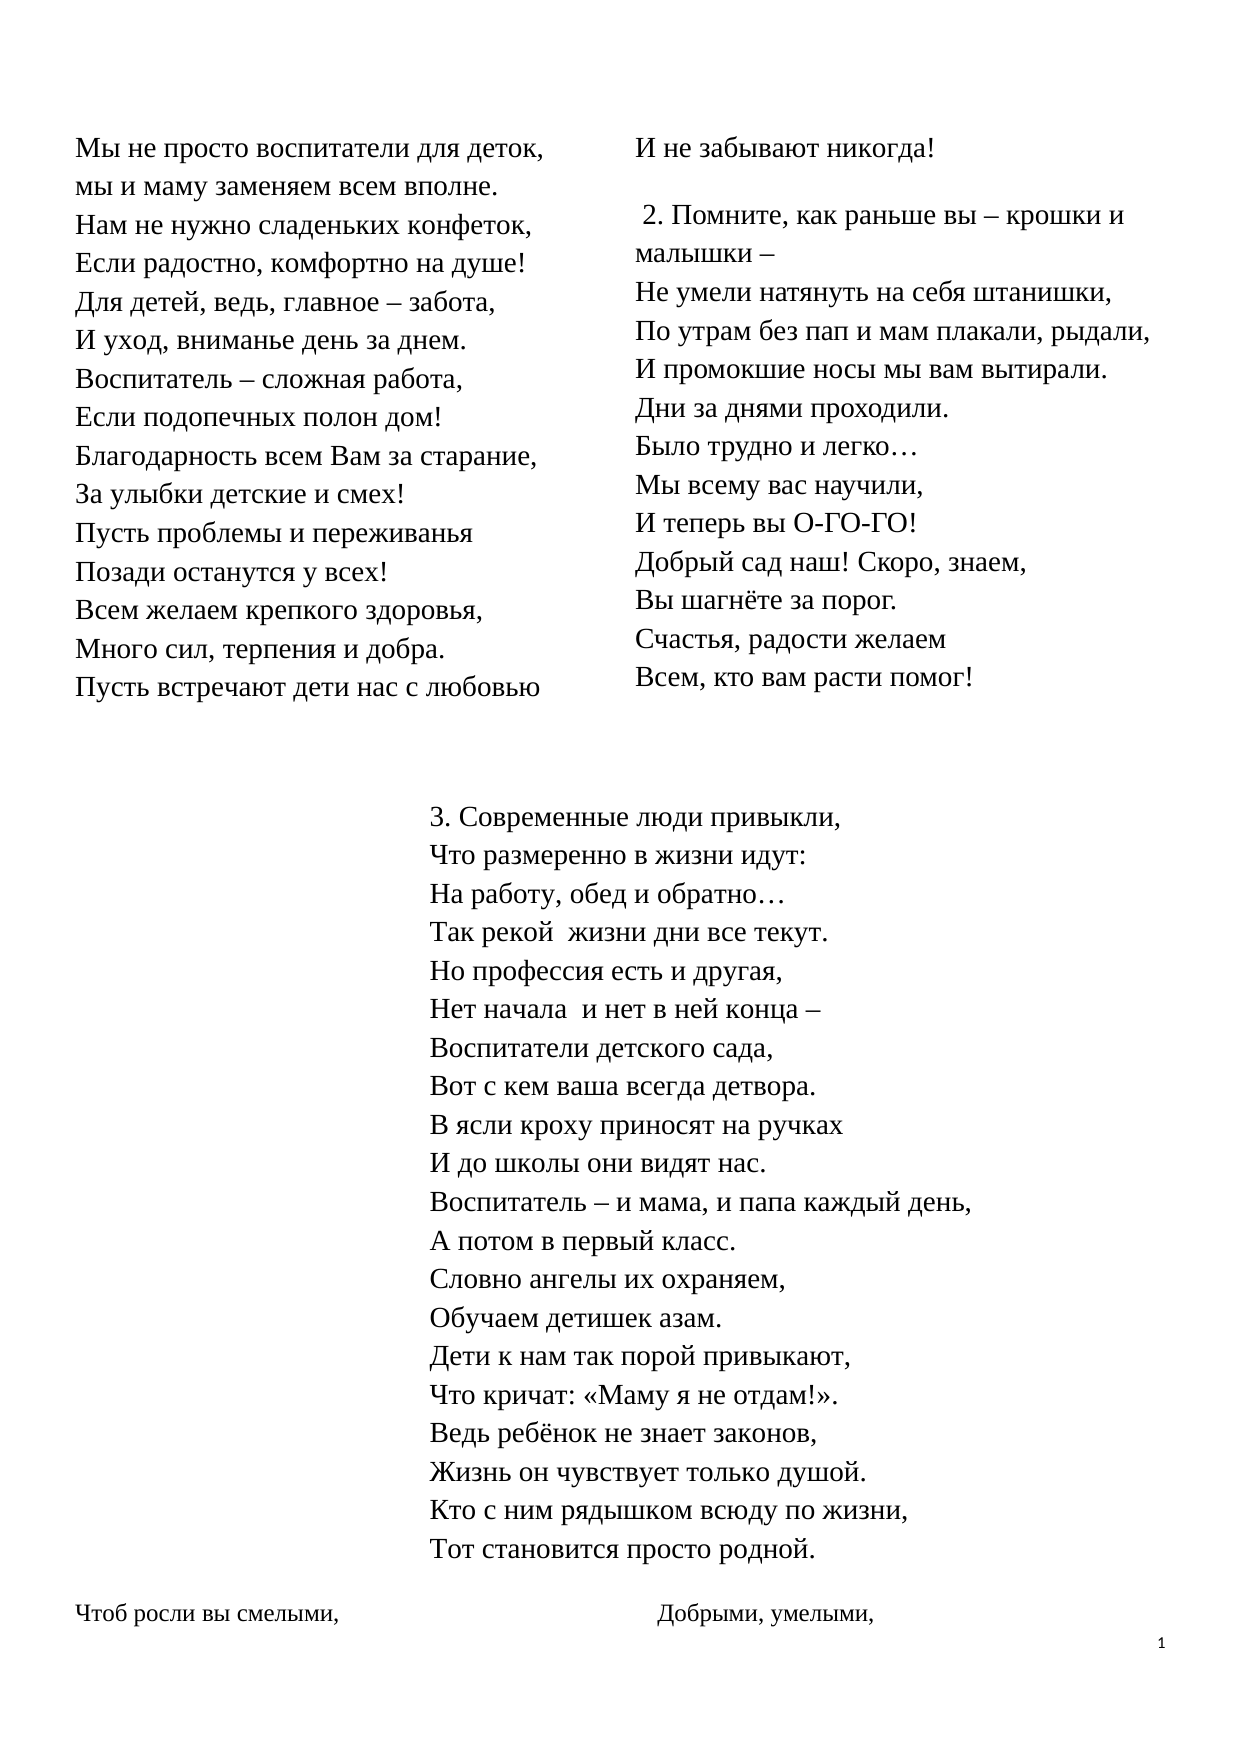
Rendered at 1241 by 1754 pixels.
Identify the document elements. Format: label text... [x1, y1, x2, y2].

text Жизнь он чувствует только душой. [429, 1454, 1165, 1487]
text Если радостно, комфортно на душе! [75, 245, 605, 279]
text Так рекой жизни дни все текут. [429, 914, 1165, 948]
text Дети к нам так порой привыкают, [429, 1338, 1165, 1372]
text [657, 1598, 1165, 1627]
text Что размеренно в жизни идут: [429, 837, 1165, 871]
text Нам не нужно сладеньких конфеток, [75, 207, 605, 240]
text 3. Современные люди привыкли, [429, 799, 1165, 832]
text А потом в первый класс. [429, 1223, 1165, 1256]
text Воспитатель – и мама, и папа каждый день, [429, 1184, 1165, 1218]
text мы и маму заменяем всем вполне. [75, 168, 605, 202]
text Пусть встречают дети нас с любовью [75, 669, 605, 703]
text Ведь ребёнок не знает законов, [429, 1415, 1165, 1449]
text Кто с ним рядышком всюду по жизни, [429, 1492, 1165, 1526]
text Было трудно и легко… [635, 428, 1165, 462]
text По утрам без пап и мам плакали, рыдали, [635, 313, 1165, 346]
text 2. Помните, как раньше вы – крошки и малышки – [635, 197, 1165, 269]
text Воспитатели детского сада, [429, 1030, 1165, 1063]
text В ясли кроху приносят на ручках [429, 1107, 1165, 1141]
text Пусть проблемы и переживанья [75, 515, 605, 549]
text Что кричат: «Маму я не отдам!». [429, 1377, 1165, 1410]
text Счастья, радости желаем [635, 621, 1165, 654]
text Вы шагнёте за порог. [635, 582, 1165, 616]
text Воспитатель – сложная работа, [75, 361, 605, 394]
text И не забывают никогда! [635, 130, 1165, 163]
text Всем, кто вам расти помог! [635, 659, 1165, 693]
text Тот становится просто родной. [429, 1531, 1165, 1564]
text И промокшие носы мы вам вытирали. [635, 351, 1165, 385]
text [75, 1598, 583, 1627]
text Мы не просто воспитатели для деток, [75, 130, 605, 163]
text Благодарность всем Вам за старание, [75, 438, 605, 472]
text На работу, обед и обратно… [429, 876, 1165, 909]
text Всем желаем крепкого здоровья, [75, 592, 605, 626]
text Нет начала и нет в ней конца – [429, 991, 1165, 1025]
text Позади останутся у всех! [75, 554, 605, 587]
text И теперь вы О-ГО-ГО! [635, 505, 1165, 539]
text Мы всему вас научили, [635, 467, 1165, 500]
text Для детей, ведь, главное – забота, [75, 284, 605, 317]
text Добрый сад наш! Скоро, знаем, [635, 544, 1165, 577]
text Но профессия есть и другая, [429, 953, 1165, 986]
text За улыбки детские и смех! [75, 477, 605, 510]
text Много сил, терпения и добра. [75, 631, 605, 664]
text Словно ангелы их охраняем, [429, 1261, 1165, 1295]
text И уход, вниманье день за днем. [75, 322, 605, 356]
text Не умели натянуть на себя штанишки, [635, 274, 1165, 308]
text Вот с кем ваша всегда детвора. [429, 1068, 1165, 1102]
text Дни за днями проходили. [635, 390, 1165, 423]
text Если подопечных полон дом! [75, 399, 605, 433]
text Обучаем детишек азам. [429, 1300, 1165, 1333]
text И до школы они видят нас. [429, 1146, 1165, 1179]
